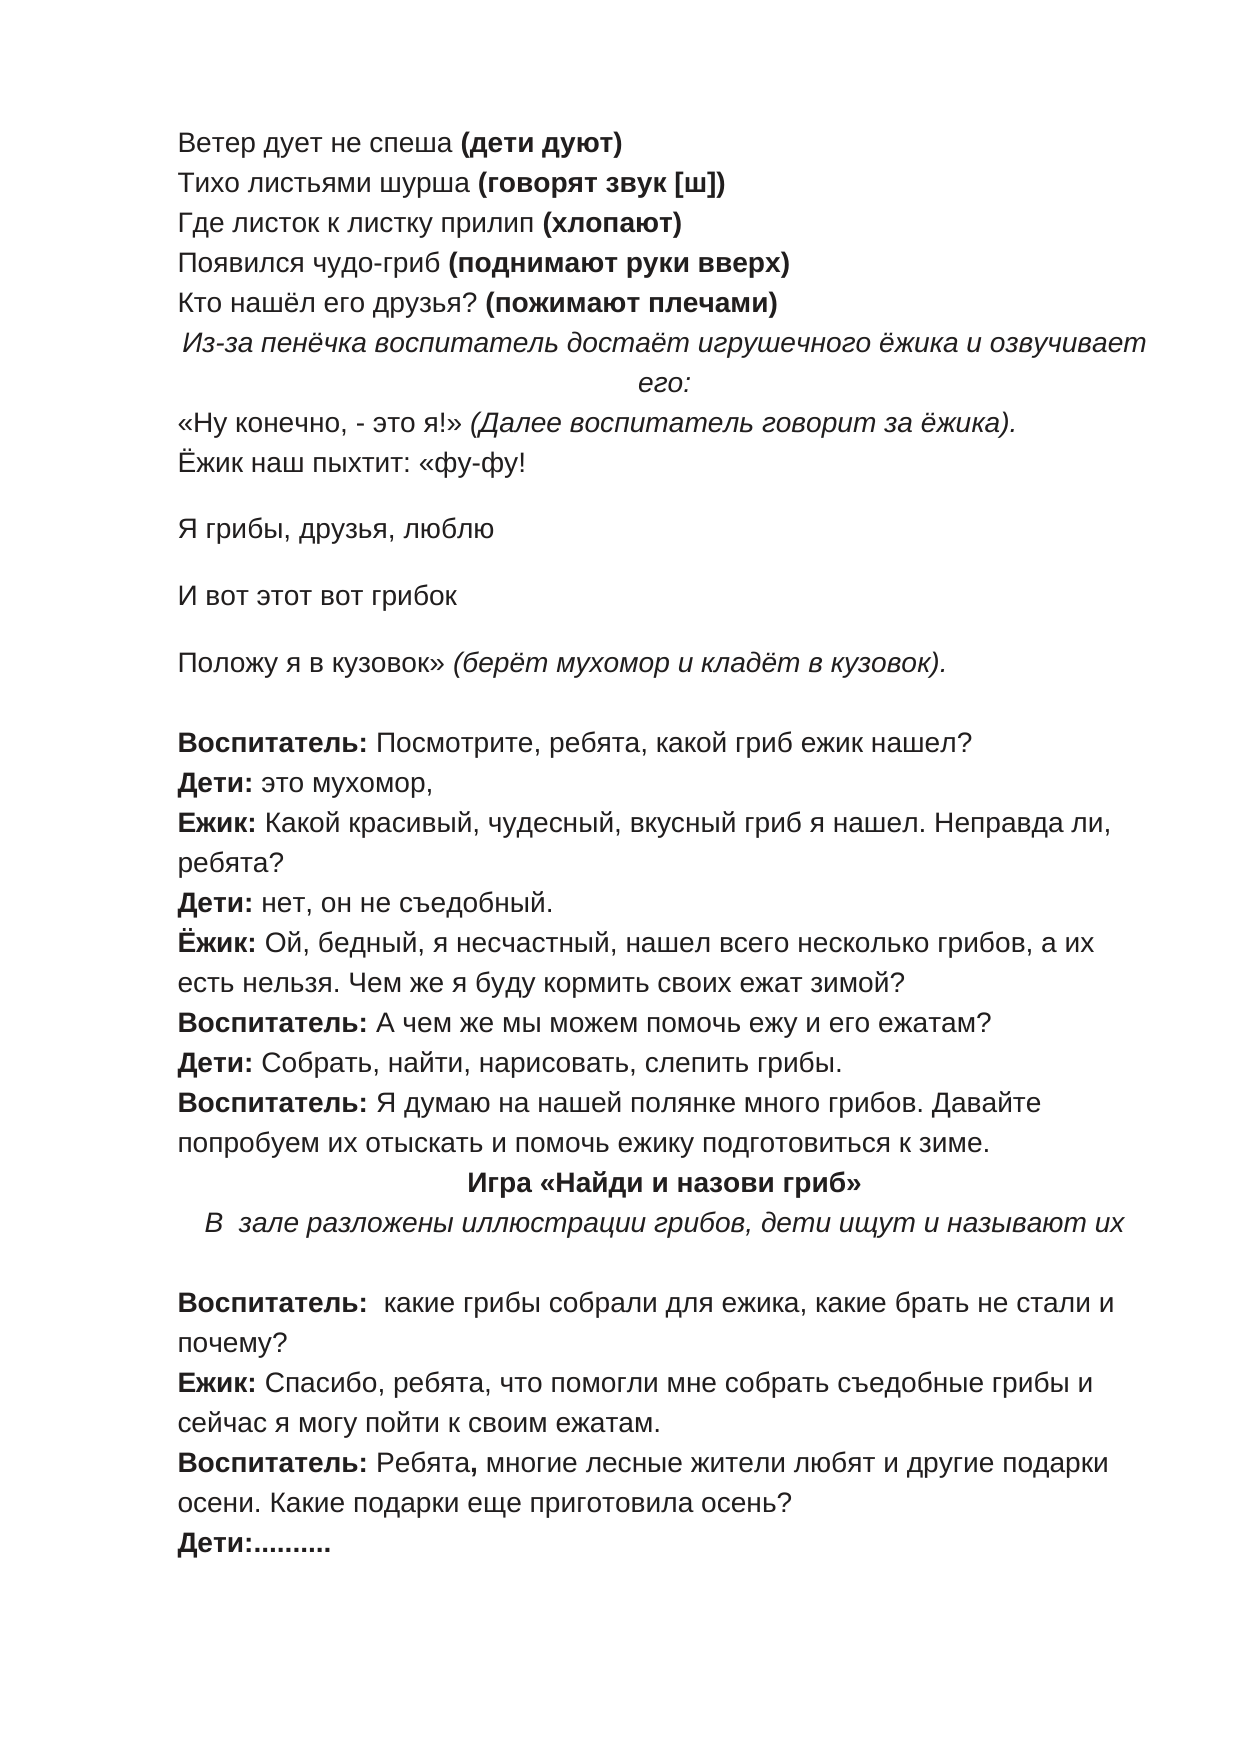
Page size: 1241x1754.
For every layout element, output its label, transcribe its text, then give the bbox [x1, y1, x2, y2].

text Дети:.......... [177, 1518, 1152, 1558]
text Воспитатель: Посмотрите, ребята, какой гриб ежик нашел? [177, 718, 1152, 758]
text Ёжик: Ой, бедный, я несчастный, нашел всего несколько грибов, а их есть нельзя. Чем же я буду кормить своих ежат зимой? [177, 918, 1152, 998]
text Дети: нет, он не съедобный. [177, 878, 1152, 918]
text Дети: Собрать, найти, нарисовать, слепить грибы. [177, 1038, 1152, 1078]
text Воспитатель: Я думаю на нашей полянке много грибов. Давайте попробуем их отыскать и помочь ежику подготовиться к зиме. [177, 1078, 1152, 1158]
text Ветер дует не спеша (дети дуют) [177, 118, 1152, 158]
text «Ну конечно, - это я!» (Далее воспитатель говорит за ёжика). [177, 398, 1152, 438]
text Воспитатель: Ребята, многие лесные жители любят и другие подарки осени. Какие подарки еще приготовила осень? [177, 1438, 1152, 1518]
text Воспитатель: А чем же мы можем помочь ежу и его ежатам? [177, 998, 1152, 1038]
text Я грибы, друзья, люблю [177, 505, 1152, 545]
text Тихо листьями шурша (говорят звук [ш]) [177, 158, 1152, 198]
text Игра «Найди и назови гриб» [177, 1158, 1152, 1198]
text Ежик: Какой красивый, чудесный, вкусный гриб я нашел. Неправда ли, ребята? [177, 798, 1152, 878]
text В зале разложены иллюстрации грибов, дети ищут и называют их [177, 1198, 1152, 1238]
text Из-за пенёчка воспитатель достаёт игрушечного ёжика и озвучивает его: [177, 318, 1152, 398]
text Появился чудо-гриб (поднимают руки вверх) [177, 238, 1152, 278]
text Воспитатель: какие грибы собрали для ежика, какие брать не стали и почему? [177, 1278, 1152, 1358]
text Положу я в кузовок» (берёт мухомор и кладёт в кузовок). [177, 638, 1152, 678]
text Кто нашёл его друзья? (пожимают плечами) [177, 278, 1152, 318]
text Ежик: Спасибо, ребята, что помогли мне собрать съедобные грибы и сейчас я могу пойти к своим ежатам. [177, 1358, 1152, 1438]
text Где листок к листку прилип (хлопают) [177, 198, 1152, 238]
text Дети: это мухомор, [177, 758, 1152, 798]
text И вот этот вот грибок [177, 572, 1152, 612]
text Ёжик наш пыхтит: «фу-фу! [177, 438, 1152, 478]
